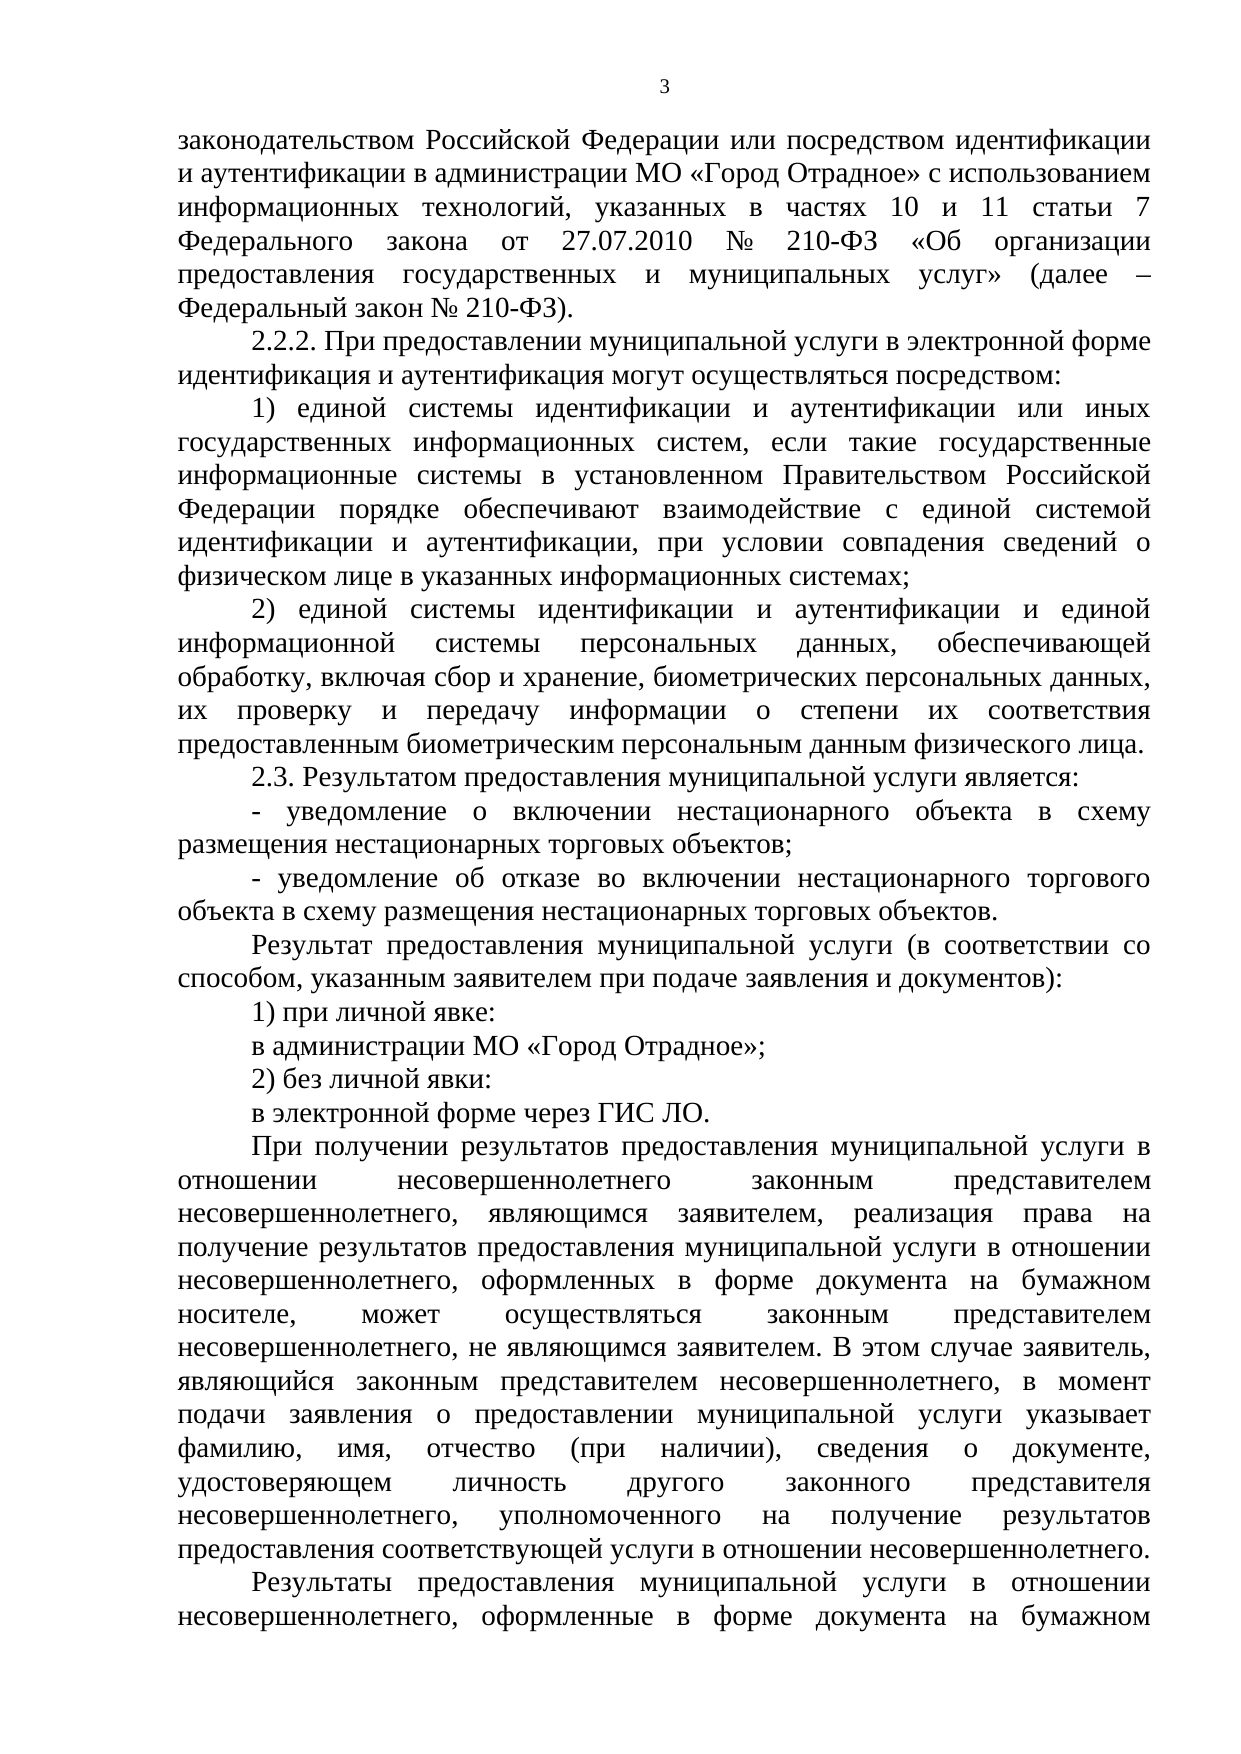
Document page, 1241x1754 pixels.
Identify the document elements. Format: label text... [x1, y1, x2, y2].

text Результат предоставления муниципальной услуги (в соответствии со способом, указанным заявителем при подаче заявления и документов): [177, 927, 1152, 994]
text 2.2.2. При предоставлении муниципальной услуги в электронной форме идентификация и аутентификация могут осуществляться посредством: [177, 323, 1152, 390]
text 1) единой системы идентификации и аутентификации или иных государственных информационных систем, если такие государственные информационные системы в установленном Правительством Российской Федерации порядке обеспечивают взаимодействие с единой системой идентификации и аутентификации, при условии совпадения сведений о физическом лице в указанных информационных системах; [177, 390, 1152, 592]
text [177, 1564, 1152, 1631]
text При получении результатов предоставления муниципальной услуги в отношении несовершеннолетнего законным представителем несовершеннолетнего, являющимся заявителем, реализация права на получение результатов предоставления муниципальной услуги в отношении несовершеннолетнего, оформленных в форме документа на бумажном носителе, может осуществляться законным представителем несовершеннолетнего, не являющимся заявителем. В этом случае заявитель, являющийся законным представителем несовершеннолетнего, в момент подачи заявления о предоставлении муниципальной услуги указывает фамилию, имя, отчество (при наличии), сведения о документе, удостоверяющем личность другого законного представителя несовершеннолетнего, уполномоченного на получение результатов предоставления соответствующей услуги в отношении несовершеннолетнего. [177, 1128, 1152, 1564]
text 2) единой системы идентификации и аутентификации и единой информационной системы персональных данных, обеспечивающей обработку, включая сбор и хранение, биометрических персональных данных, их проверку и передачу информации о степени их соответствия предоставленным биометрическим персональным данным физического лица. [177, 592, 1152, 759]
text 2) без личной явки: [177, 1061, 1152, 1095]
text 2.3. Результатом предоставления муниципальной услуги является: [177, 759, 1152, 793]
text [177, 122, 1152, 323]
text - уведомление о включении нестационарного объекта в схему размещения нестационарных торговых объектов; [177, 793, 1152, 860]
text 1) при личной явке: [177, 994, 1152, 1028]
text в электронной форме через ГИС ЛО. [177, 1095, 1152, 1128]
text - уведомление об отказе во включении нестационарного торгового объекта в схему размещения нестационарных торговых объектов. [177, 860, 1152, 927]
text в администрации МО «Город Отрадное»; [177, 1028, 1152, 1061]
